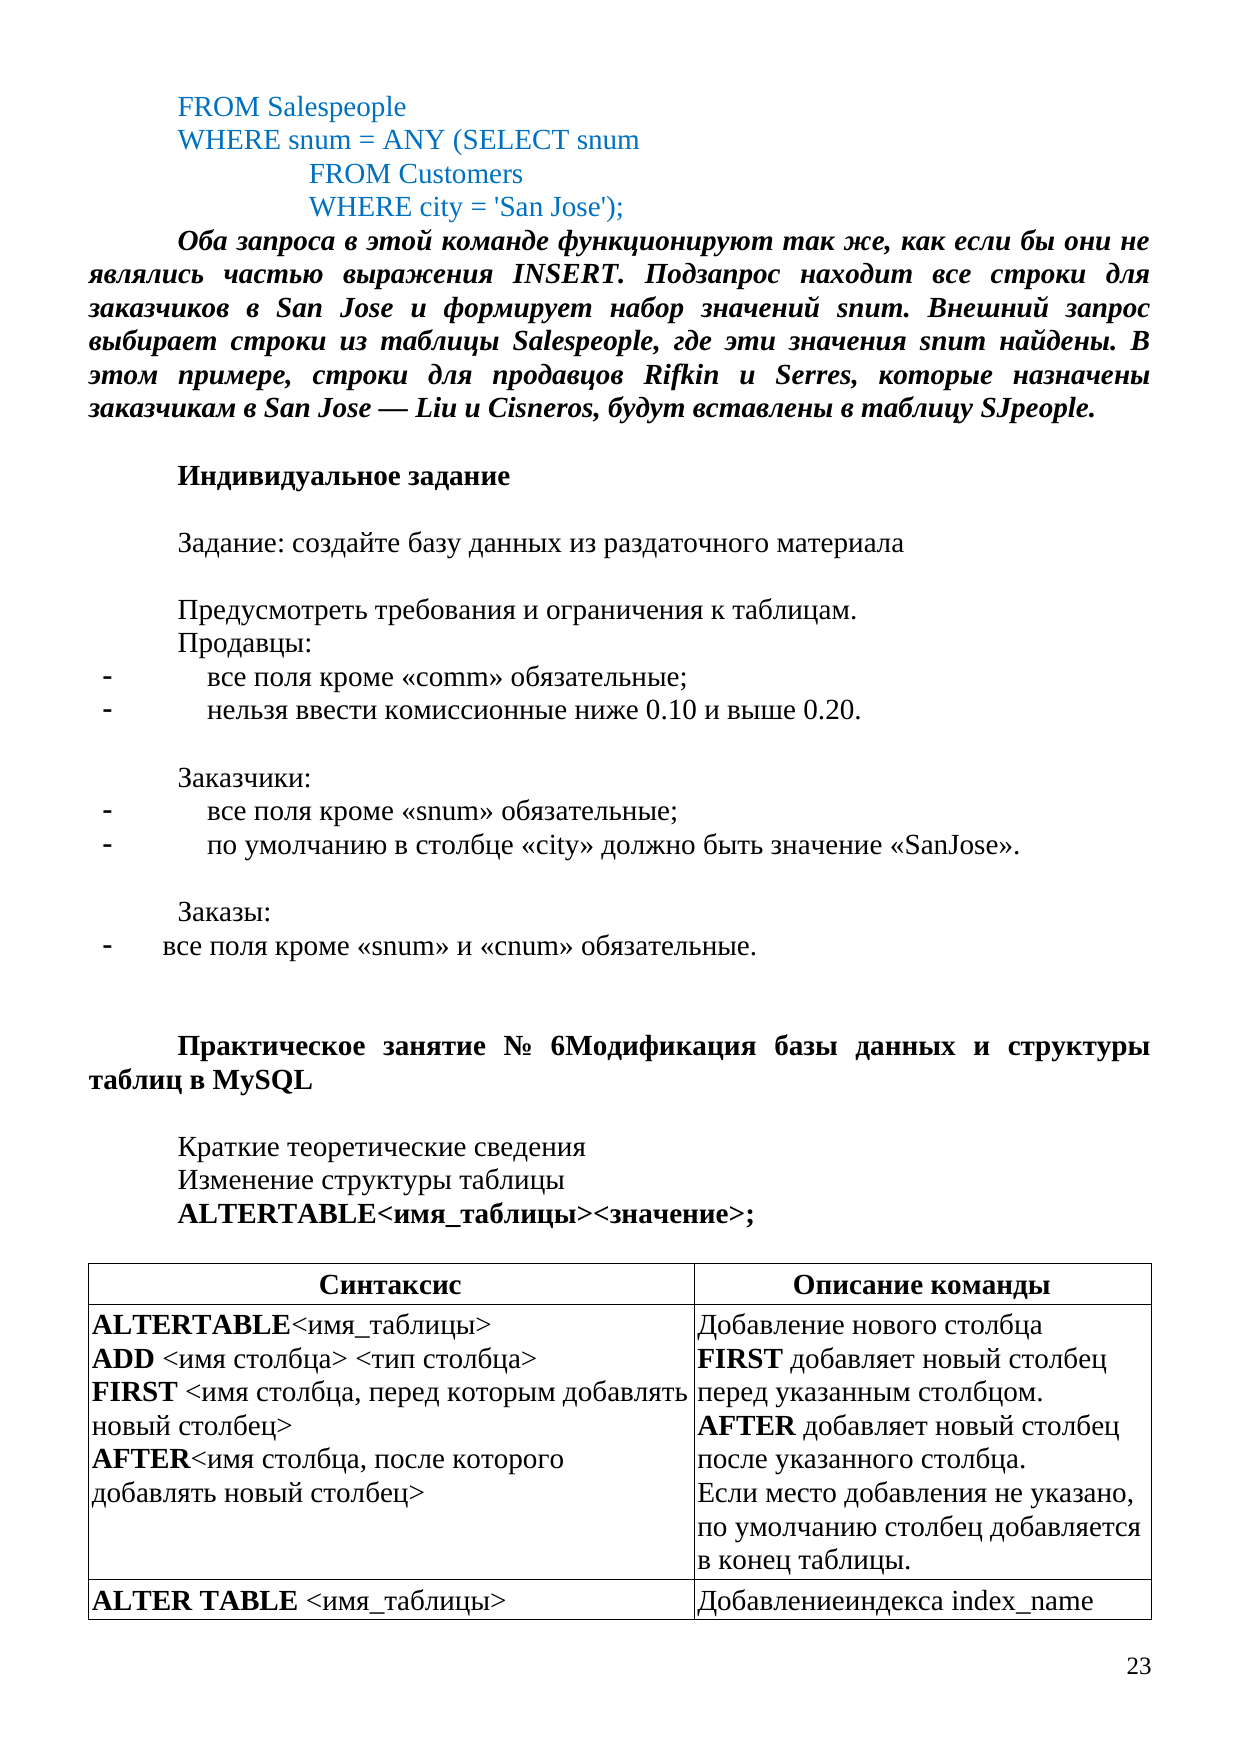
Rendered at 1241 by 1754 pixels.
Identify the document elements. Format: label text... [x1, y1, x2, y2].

list нельзя ввести комиссионные ниже 0.10 и выше 0.20. [89, 692, 1152, 726]
text Продавцы: [89, 625, 1152, 659]
text Задание: создайте базу данных из раздаточного материала [89, 525, 1152, 558]
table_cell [89, 1580, 694, 1619]
list по умолчанию в столбце «city» должно быть значение «SanJose». [89, 827, 1152, 861]
list все поля кроме «snum» и «cnum» обязательные. [89, 928, 1152, 961]
table_cell Добавление нового столбца FIRST добавляет новый столбец перед указанным столбцом. AFTER добавляет новый столбец после указанного столбца. Если место добавления не указано, по умолчанию столбец добавляется в конец таблицы. [695, 1305, 1151, 1579]
list все поля кроме «comm» обязательные; [89, 659, 1152, 692]
text Практическое занятие № 6Модификация базы данных и структуры таблиц в MySQL [89, 1028, 1152, 1095]
table_cell ALTERTABLE<имя_таблицы> ADD <имя столбца> <тип столбца> FIRST <имя столбца, перед которым добавлять новый столбец> AFTER<имя столбца, после которого добавлять новый столбец> [89, 1305, 694, 1579]
text Предусмотреть требования и ограничения к таблицам. [89, 592, 1152, 625]
table_header Описание команды [695, 1264, 1151, 1303]
list все поля кроме «snum» обязательные; [89, 793, 1152, 827]
text Заказчики: [89, 760, 1152, 793]
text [177, 89, 1152, 223]
text Изменение структуры таблицы [89, 1162, 1152, 1196]
table_header Синтаксис [89, 1264, 694, 1303]
text Краткие теоретические сведения [89, 1129, 1152, 1162]
text Оба запроса в этой команде функционируют так же, как если бы они не являлись частью выражения INSERT. Подзапрос находит все строки для заказчиков в San Jose и формирует набор значений snum. Внешний запрос выбирает строки из таблицы Salespeople, где эти значения snum найдены. В этом примере, строки для продавцов Rifkin и Serres, которые назначены заказчикам в San Jose — Liu и Cisneros, будут вставлены в таблицу SJpeople. [89, 223, 1152, 424]
text ALTERTABLE<имя_таблицы><значение>; [89, 1196, 1152, 1229]
text Заказы: [89, 894, 1152, 928]
text Индивидуальное задание [89, 458, 1152, 491]
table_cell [695, 1580, 1151, 1619]
